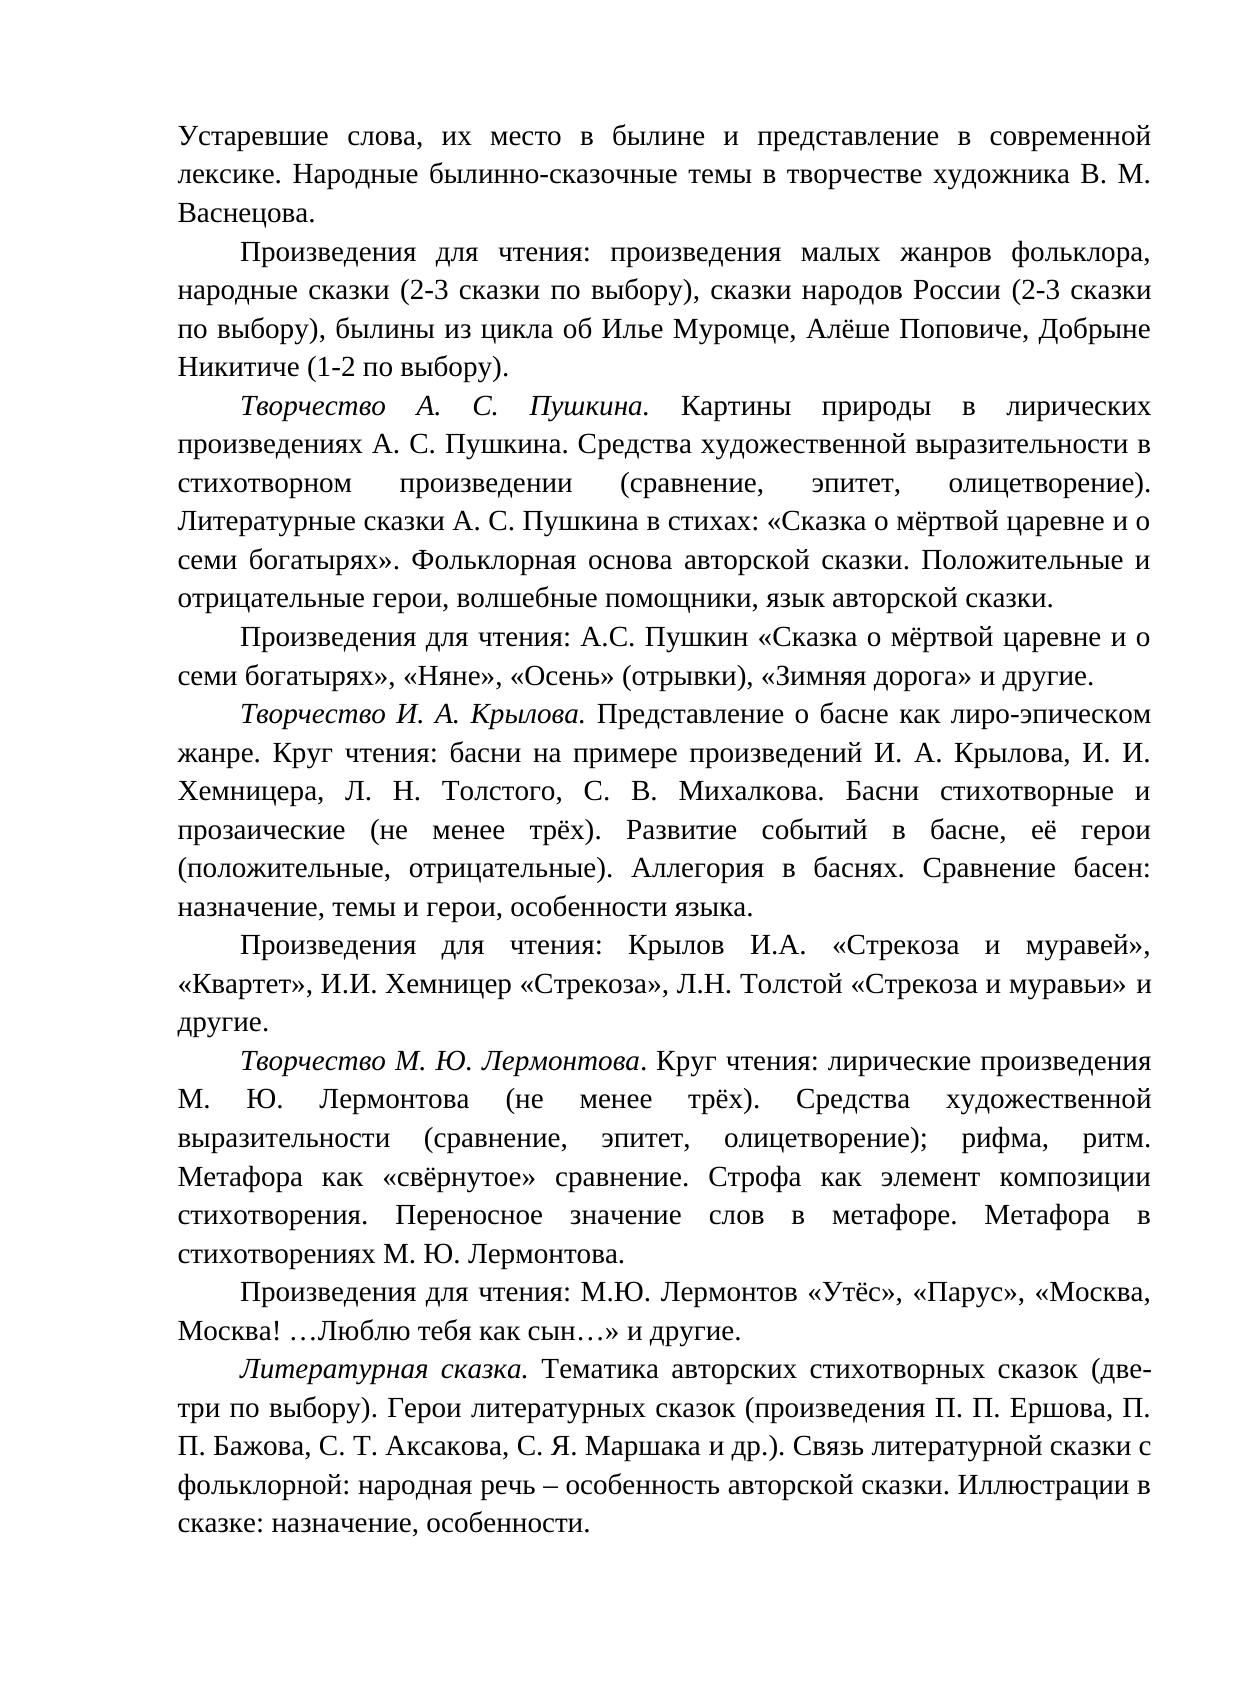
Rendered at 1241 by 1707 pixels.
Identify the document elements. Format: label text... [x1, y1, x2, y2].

text Произведения для чтения: А.С. Пушкин «Сказка о мёртвой царевне и о семи богатырях», «Няне», «Осень» (отрывки), «Зимняя дорога» и другие. [177, 619, 1152, 691]
text Творчество И. А. Крылова. Представление о басне как лиро-эпическом жанре. Круг чтения: басни на примере произведений И. А. Крылова, И. И. Хемницера, Л. Н. Толстого, С. В. Михалкова. Басни стихотворные и прозаические (не менее трёх). Развитие событий в басне, её герои (положительные, отрицательные). Аллегория в баснях. Сравнение басен: назначение, темы и герои, особенности языка. [177, 696, 1152, 922]
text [177, 118, 1152, 229]
text Произведения для чтения: произведения малых жанров фольклора, народные сказки (2-3 сказки по выбору), сказки народов России (2-3 сказки по выбору), былины из цикла об Илье Муромце, Алёше Поповиче, Добрыне Никитиче (1-2 по выбору). [177, 234, 1152, 383]
text Творчество М. Ю. Лермонтова. Круг чтения: лирические произведения М. Ю. Лермонтова (не менее трёх). Средства художественной выразительности (сравнение, эпитет, олицетворение); рифма, ритм. Метафора как «свёрнутое» сравнение. Строфа как элемент композиции стихотворения. Переносное значение слов в метафоре. Метафора в стихотворениях М. Ю. Лермонтова. [177, 1043, 1152, 1269]
text Творчество А. С. Пушкина. Картины природы в лирических произведениях А. С. Пушкина. Средства художественной выразительности в стихотворном произведении (сравнение, эпитет, олицетворение). Литературные сказки А. С. Пушкина в стихах: «Сказка о мёртвой царевне и о семи богатырях». Фольклорная основа авторской сказки. Положительные и отрицательные герои, волшебные помощники, язык авторской сказки. [177, 388, 1152, 614]
text Произведения для чтения: М.Ю. Лермонтов «Утёс», «Парус», «Москва, Москва! …Люблю тебя как сын…» и другие. [177, 1274, 1152, 1346]
text Произведения для чтения: Крылов И.А. «Стрекоза и муравей», «Квартет», И.И. Хемницер «Стрекоза», Л.Н. Толстой «Стрекоза и муравьи» и другие. [177, 927, 1152, 1038]
text Литературная сказка. Тематика авторских стихотворных сказок (две-три по выбору). Герои литературных сказок (произведения П. П. Ершова, П. П. Бажова, С. Т. Аксакова, С. Я. Маршака и др.). Связь литературной сказки с фольклорной: народная речь – особенность авторской сказки. Иллюстрации в сказке: назначение, особенности. [177, 1351, 1152, 1539]
